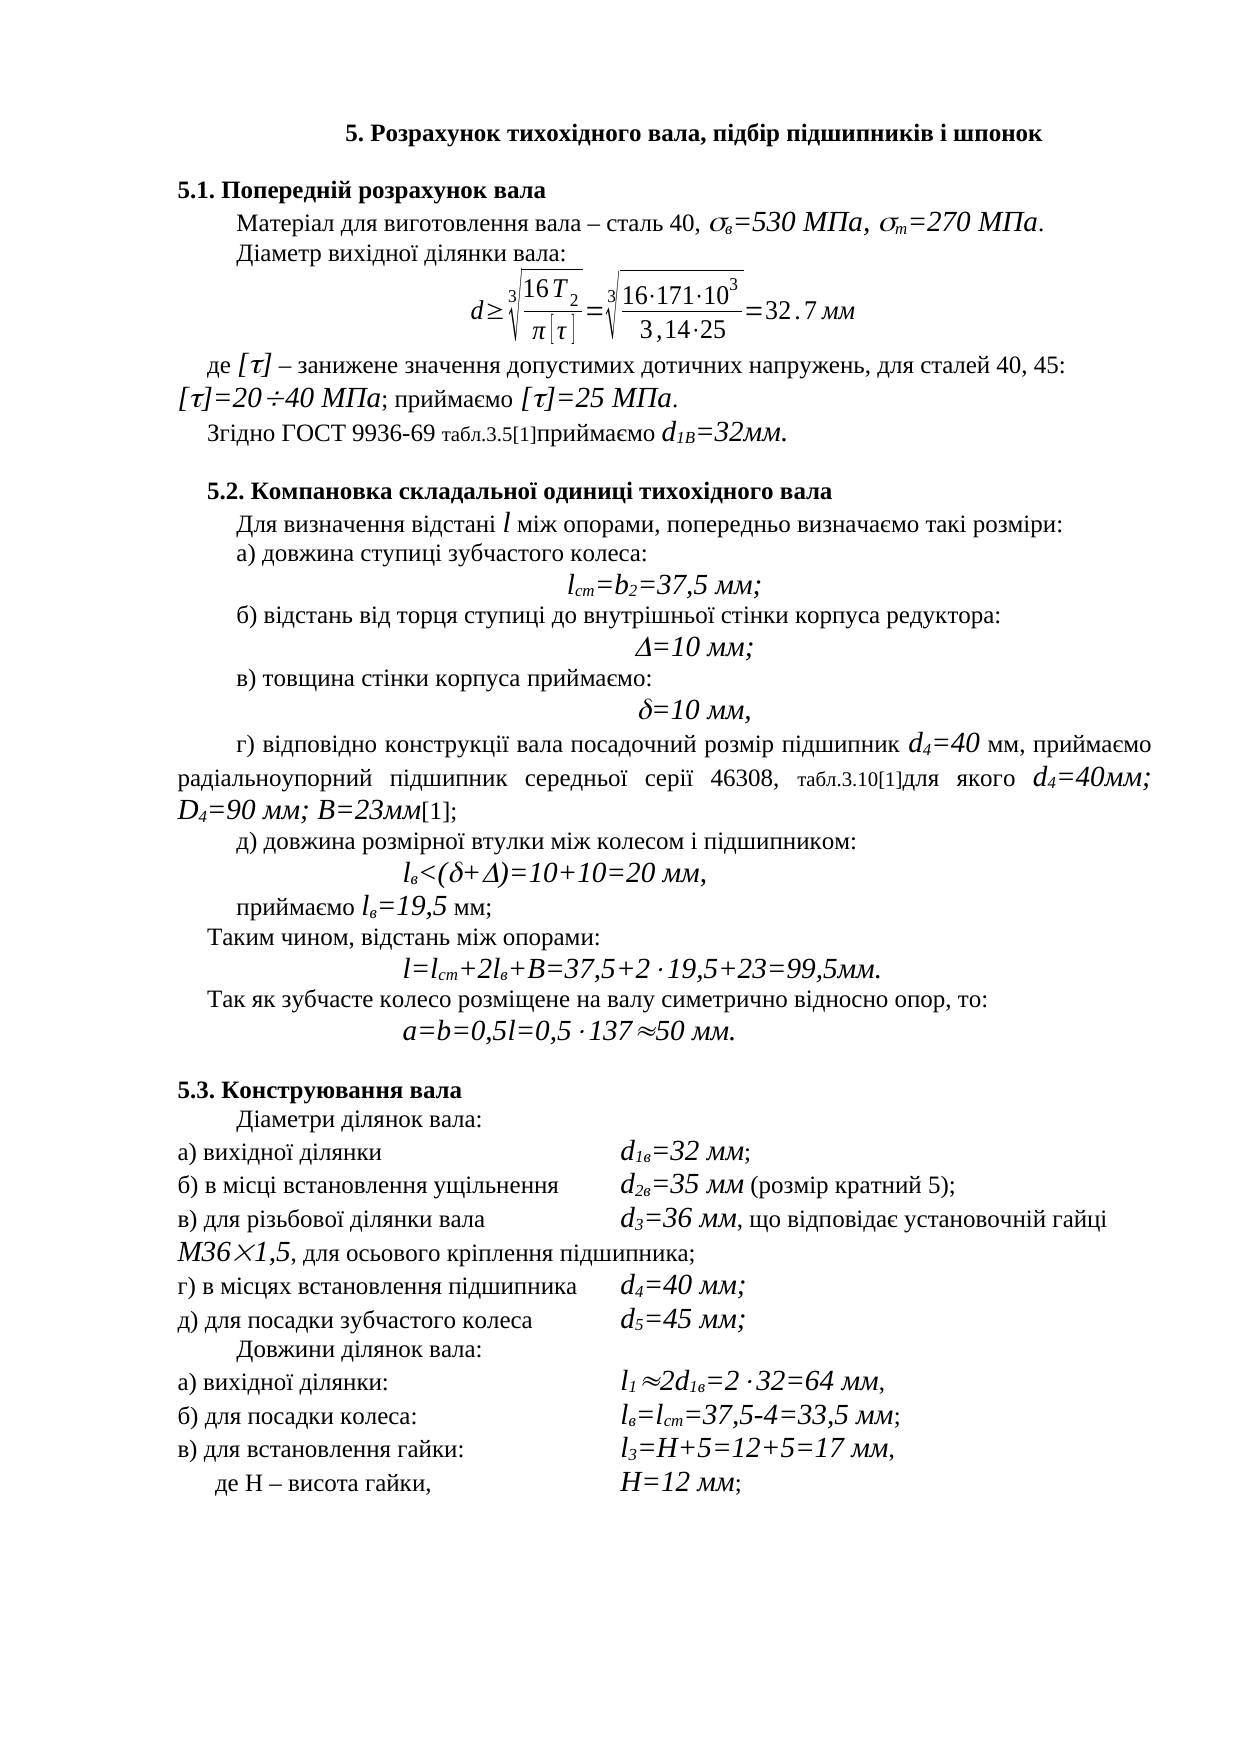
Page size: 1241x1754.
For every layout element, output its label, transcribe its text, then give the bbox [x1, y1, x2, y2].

text 5.1. Попередній розрахунок вала [177, 176, 1152, 204]
text де [] – занижене значення допустимих дотичних напружень, для сталей 40, 45: []=2040 МПа; приймаємо []=25 МПа. [177, 346, 1152, 414]
text б) для посадки колеса: lв=lст=37,5-4=33,5 мм; [177, 1397, 1152, 1430]
text приймаємо lв=19,5 мм; [177, 888, 1152, 922]
text Матеріал для виготовлення вала – сталь 40, в=530 МПа, m=270 МПа. [177, 204, 1152, 238]
text =10 мм, [177, 692, 1152, 725]
text де H – висота гайки, H=12 мм; [177, 1464, 1152, 1497]
text =10 мм; [177, 629, 1152, 663]
text б) в місці встановлення ущільнення d2в=35 мм (розмір кратний 5); [177, 1167, 1152, 1200]
text 5. Розрахунок тихохідного вала, підбір підшипників і шпонок [177, 118, 1152, 147]
text Згідно ГОСТ 9936-69 табл.3.5[1]приймаємо d1В=32мм. [177, 414, 1152, 447]
text Довжини ділянок вала: [177, 1334, 1152, 1363]
text lст=b2=37,5 мм; [177, 567, 1152, 601]
text в) для різьбової ділянки вала d3=36 мм, що відповідає установочній гайці М361,5, для осьового кріплення підшипника; [177, 1200, 1152, 1267]
text в) товщина стінки корпуса приймаємо: [177, 663, 1152, 692]
text Таким чином, відстань між опорами: [177, 922, 1152, 951]
text г) відповідно конструкції вала посадочний розмір підшипник d4=40 мм, приймаємо радіальноупорний підшипник середньої серії 46308, табл.3.10[1]для якого d4=40мм; D4=90 мм; B=23мм[1]; [177, 725, 1152, 826]
text Діаметр вихідної ділянки вала: [177, 238, 1152, 267]
text 5.3. Конструювання вала [177, 1076, 1152, 1104]
text Так як зубчасте колесо розміщене на валу симетрично відносно опор, то: а=b=0,5l=0,513750 мм. [177, 984, 1152, 1047]
text l=lст+2lв+B=37,5+219,5+23=99,5мм. [177, 951, 1152, 984]
text г) в місцях встановлення підшипника d4=40 мм; [177, 1267, 1152, 1301]
text Діаметри ділянок вала: [177, 1104, 1152, 1133]
text д) довжина розмірної втулки між колесом і підшипником: [177, 826, 1152, 855]
text д) для посадки зубчастого колеса d5=45 мм; [177, 1301, 1152, 1334]
text а) вихідної ділянки d1в=32 мм; [177, 1133, 1152, 1167]
text б) відстань від торця ступиці до внутрішньої стінки корпуса редуктора: [177, 601, 1152, 629]
text а) довжина ступиці зубчастого колеса: [177, 538, 1152, 567]
text 5.2. Компановка складальної одиниці тихохідного вала [177, 476, 1152, 505]
text Для визначення відстані l між опорами, попередньо визначаємо такі розміри: [177, 505, 1152, 538]
text а) вихідної ділянки: l12d1в=232=64 мм, [177, 1363, 1152, 1397]
text в) для встановлення гайки: l3=H+5=12+5=17 мм, [177, 1430, 1152, 1464]
text lв<(+)=10+10=20 мм, [177, 855, 1152, 888]
